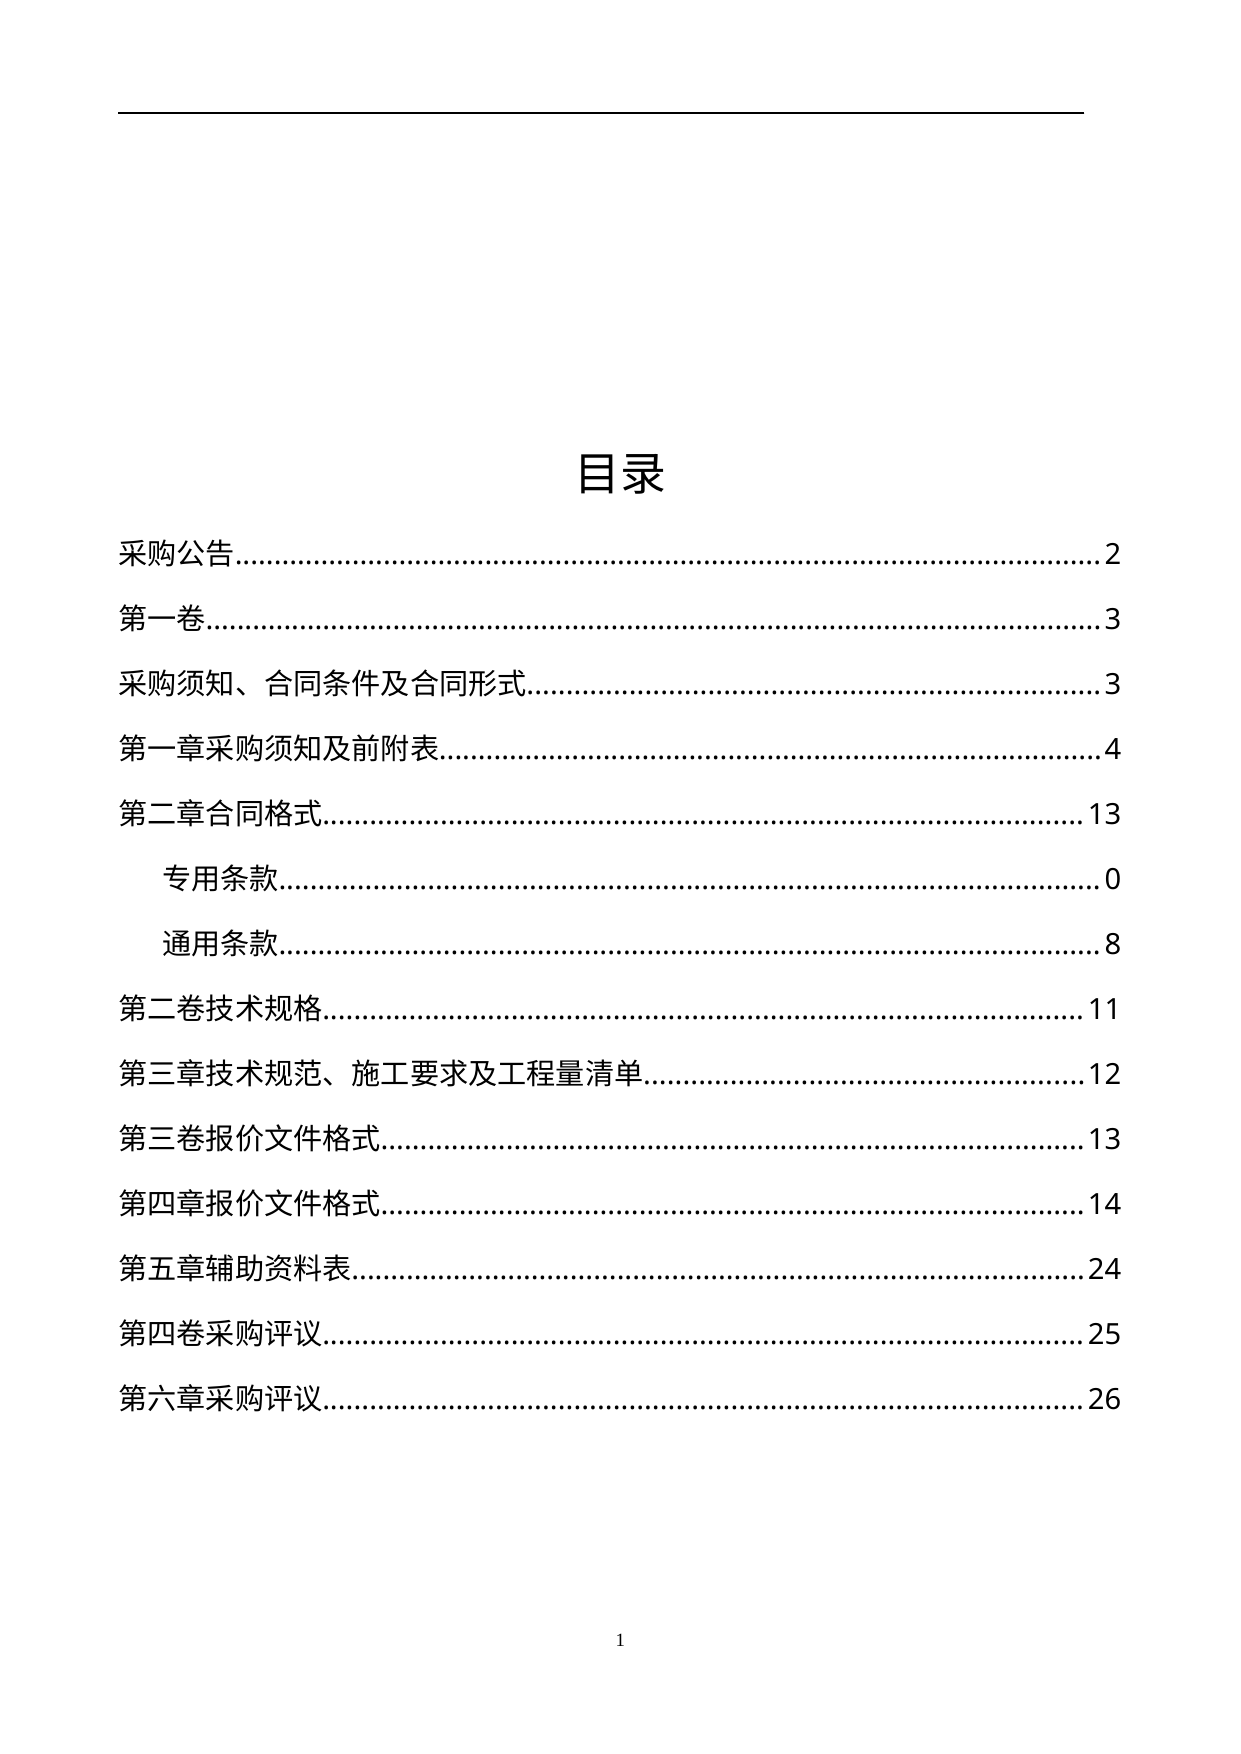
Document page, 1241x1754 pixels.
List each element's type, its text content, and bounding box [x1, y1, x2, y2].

text 第四章报价文件格式 14 [118, 1169, 1154, 1234]
text 通用条款 8 [162, 909, 1122, 974]
text 第六章采购评议 26 [118, 1364, 1154, 1429]
text 第三章技术规范、施工要求及工程量清单 12 [118, 1039, 1154, 1104]
text 第五章辅助资料表 24 [118, 1234, 1154, 1299]
text 专用条款 0 [162, 844, 1122, 909]
text 第二章合同格式 13 [118, 779, 1154, 844]
text 第三卷报价文件格式 13 [118, 1104, 1154, 1169]
text 采购须知、合同条件及合同形式 3 [118, 649, 1154, 714]
text 目录 [118, 422, 1122, 519]
text 采购公告 2 [118, 519, 1154, 584]
text 第二卷技术规格 11 [118, 974, 1154, 1039]
text 第一章采购须知及前附表 4 [118, 714, 1154, 779]
text 第四卷采购评议 25 [118, 1299, 1154, 1364]
text 第一卷 3 [118, 584, 1154, 649]
